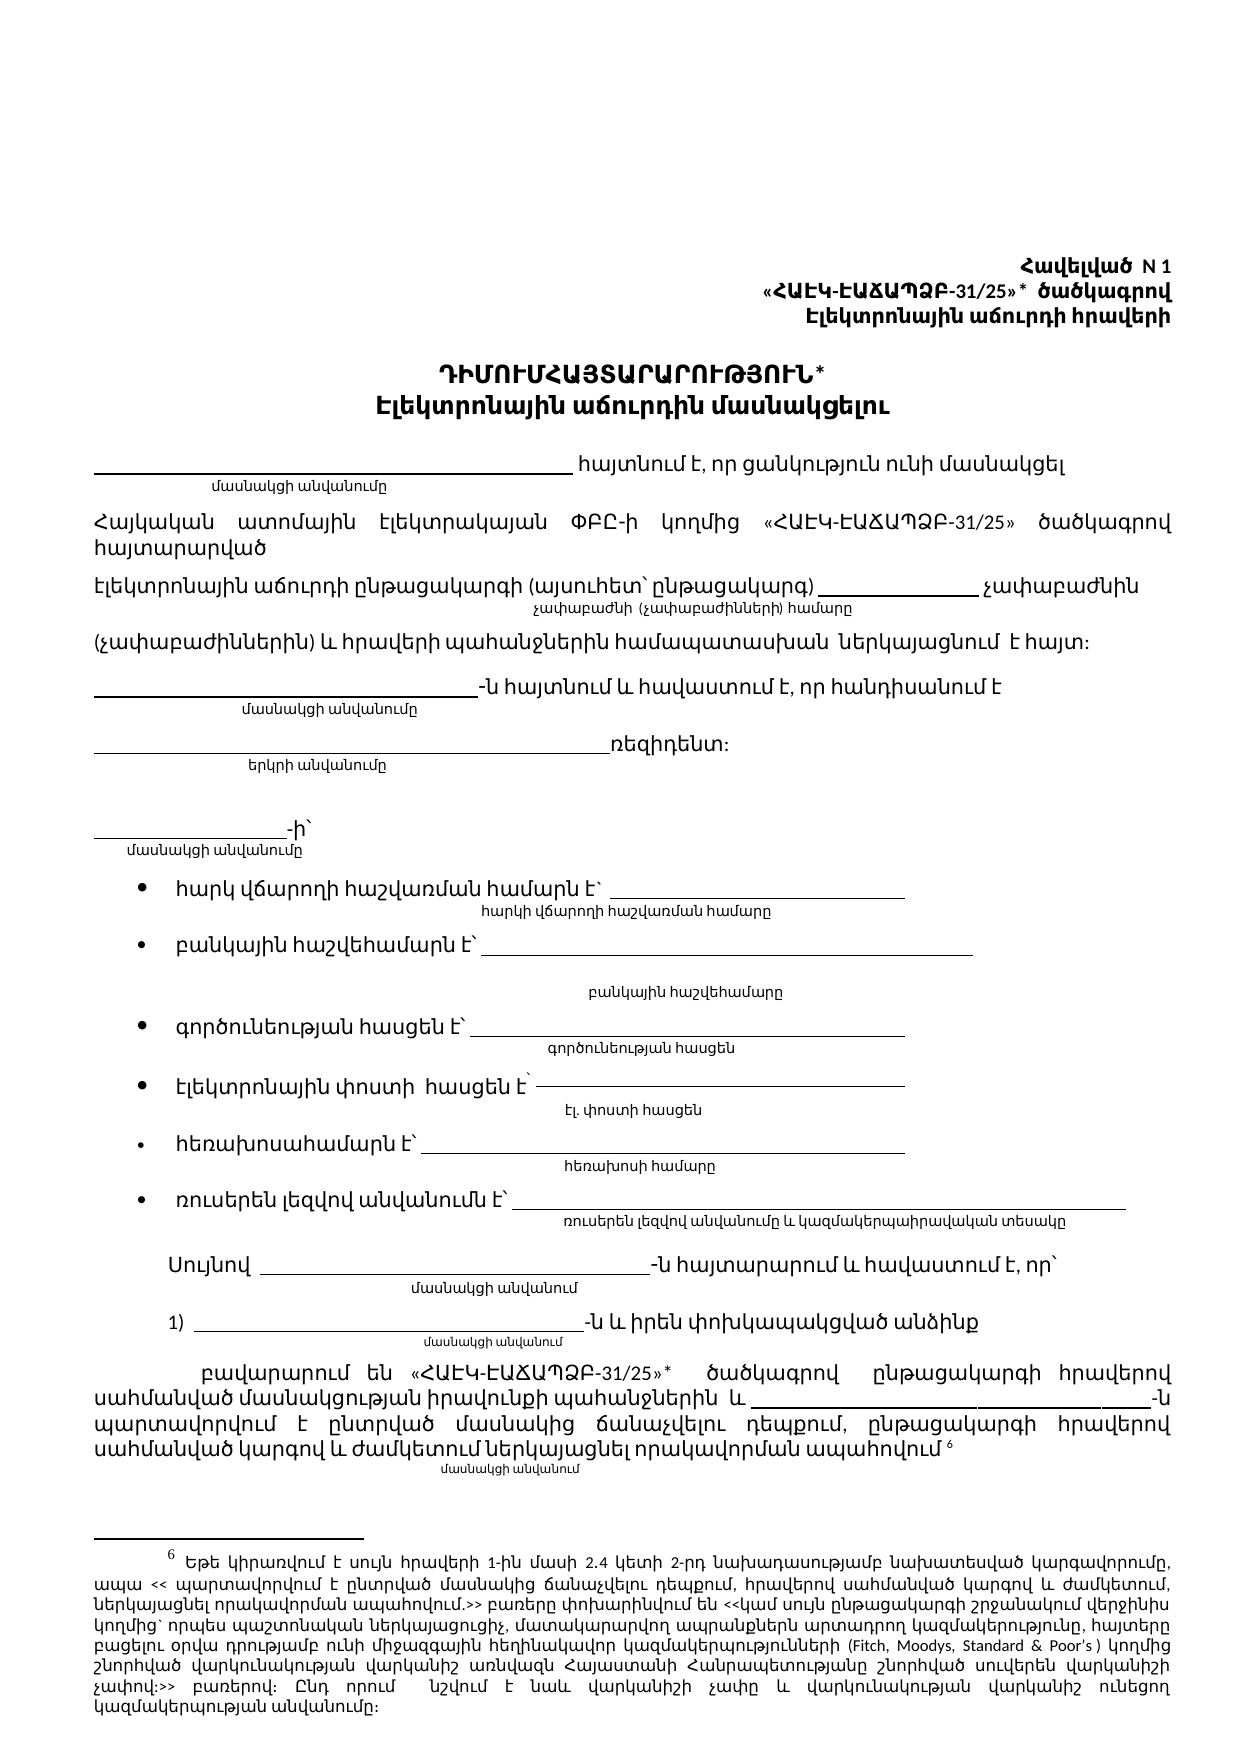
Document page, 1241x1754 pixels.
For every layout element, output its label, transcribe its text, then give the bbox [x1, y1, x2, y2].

text ԴԻՄՈՒՄՀԱՅՏԱՐԱՐՈՒԹՅՈՒՆ* [94, 360, 1171, 390]
text Էլեկտրոնային աճուրդի հրավերի [94, 304, 1171, 329]
text ռեզիդենտ: [94, 731, 1171, 756]
list գործունեության հասցեն է՝ [138, 1014, 1171, 1040]
list հեռախոսահամարն է՝ [138, 1131, 1171, 1157]
text երկրի անվանումը [94, 756, 1171, 787]
text մասնակցի անվանումը [94, 477, 1171, 507]
text 1) -ն և իրեն փոխկապակցված անձինք [94, 1309, 1171, 1335]
text ռուսերեն լեզվով անվանումը և կազմակերպաիրավական տեսակը [94, 1213, 1171, 1243]
text մասնակցի անվանում [94, 1335, 1171, 1360]
text գործունեության հասցեն [94, 1040, 1171, 1070]
text -ի՝ [94, 816, 1171, 841]
text չափաբաժնի (չափաբաժինների) համարը [94, 599, 1171, 629]
text -ն հայտնում և հավաստում է, որ հանդիսանում է [94, 670, 1171, 701]
list ռուսերեն լեզվով անվանումն է՝ [138, 1187, 1171, 1213]
text մասնակցի անվանում [94, 1279, 1171, 1309]
text հեռախոսի համարը [462, 1157, 1171, 1187]
text մասնակցի անվանումը [94, 841, 1171, 872]
text մասնակցի անվանում [94, 1462, 1171, 1487]
text մասնակցի անվանումը [94, 701, 1171, 731]
text էլեկտրոնային աճուրդի ընթացակարգի (այսուհետ՝ ընթացակարգ) չափաբաժնին [94, 573, 1171, 599]
subtitle Էլեկտրոնային աճուրդին մասնակցելու [94, 390, 1171, 421]
text հարկի վճարողի հաշվառման համարը [94, 902, 1171, 933]
text հայտնում է, որ ցանկություն ունի մասնակցել [94, 451, 1171, 477]
text «ՀԱԷԿ-ԷԱՃԱՊՁԲ-31/25»* ծածկագրով [94, 278, 1171, 304]
list բանկային հաշվեհամարն է՝ [138, 933, 1171, 983]
text բանկային հաշվեհամարը [94, 983, 1171, 1014]
text Սույնով -ն հայտարարում և հավաստում է, որ՝ [94, 1248, 1171, 1279]
text բավարարում են «ՀԱԷԿ-ԷԱՃԱՊՁԲ-31/25»* ծածկագրով ընթացակարգի հրավերով սահմանված մասնակցության իրավունքի պահանջներին և -ն պարտավորվում է ընտրված մասնակից ճանաչվելու դեպքում, ընթացակարգի հրավերով սահմանված կարգով և ժամկետում ներկայացնել որակավորման ապահովում [94, 1360, 1171, 1462]
text (չափաբաժիններին) և հրավերի պահանջներին համապատասխան ներկայացնում է հայտ: [94, 629, 1171, 655]
list հարկ վճարողի հաշվառման համարն է` [138, 872, 1171, 902]
text Հավելված N 1 [94, 253, 1171, 278]
text էլ. փոստի հասցեն [94, 1101, 1171, 1131]
text Հայկական ատոմային էլեկտրակայան ՓԲԸ-ի կողմից «ՀԱԷԿ-ԷԱՃԱՊՁԲ-31/25» ծածկագրով հայտարարված [94, 507, 1171, 561]
list էլեկտրոնային փոստի հասցեն է՝ [138, 1070, 1171, 1101]
